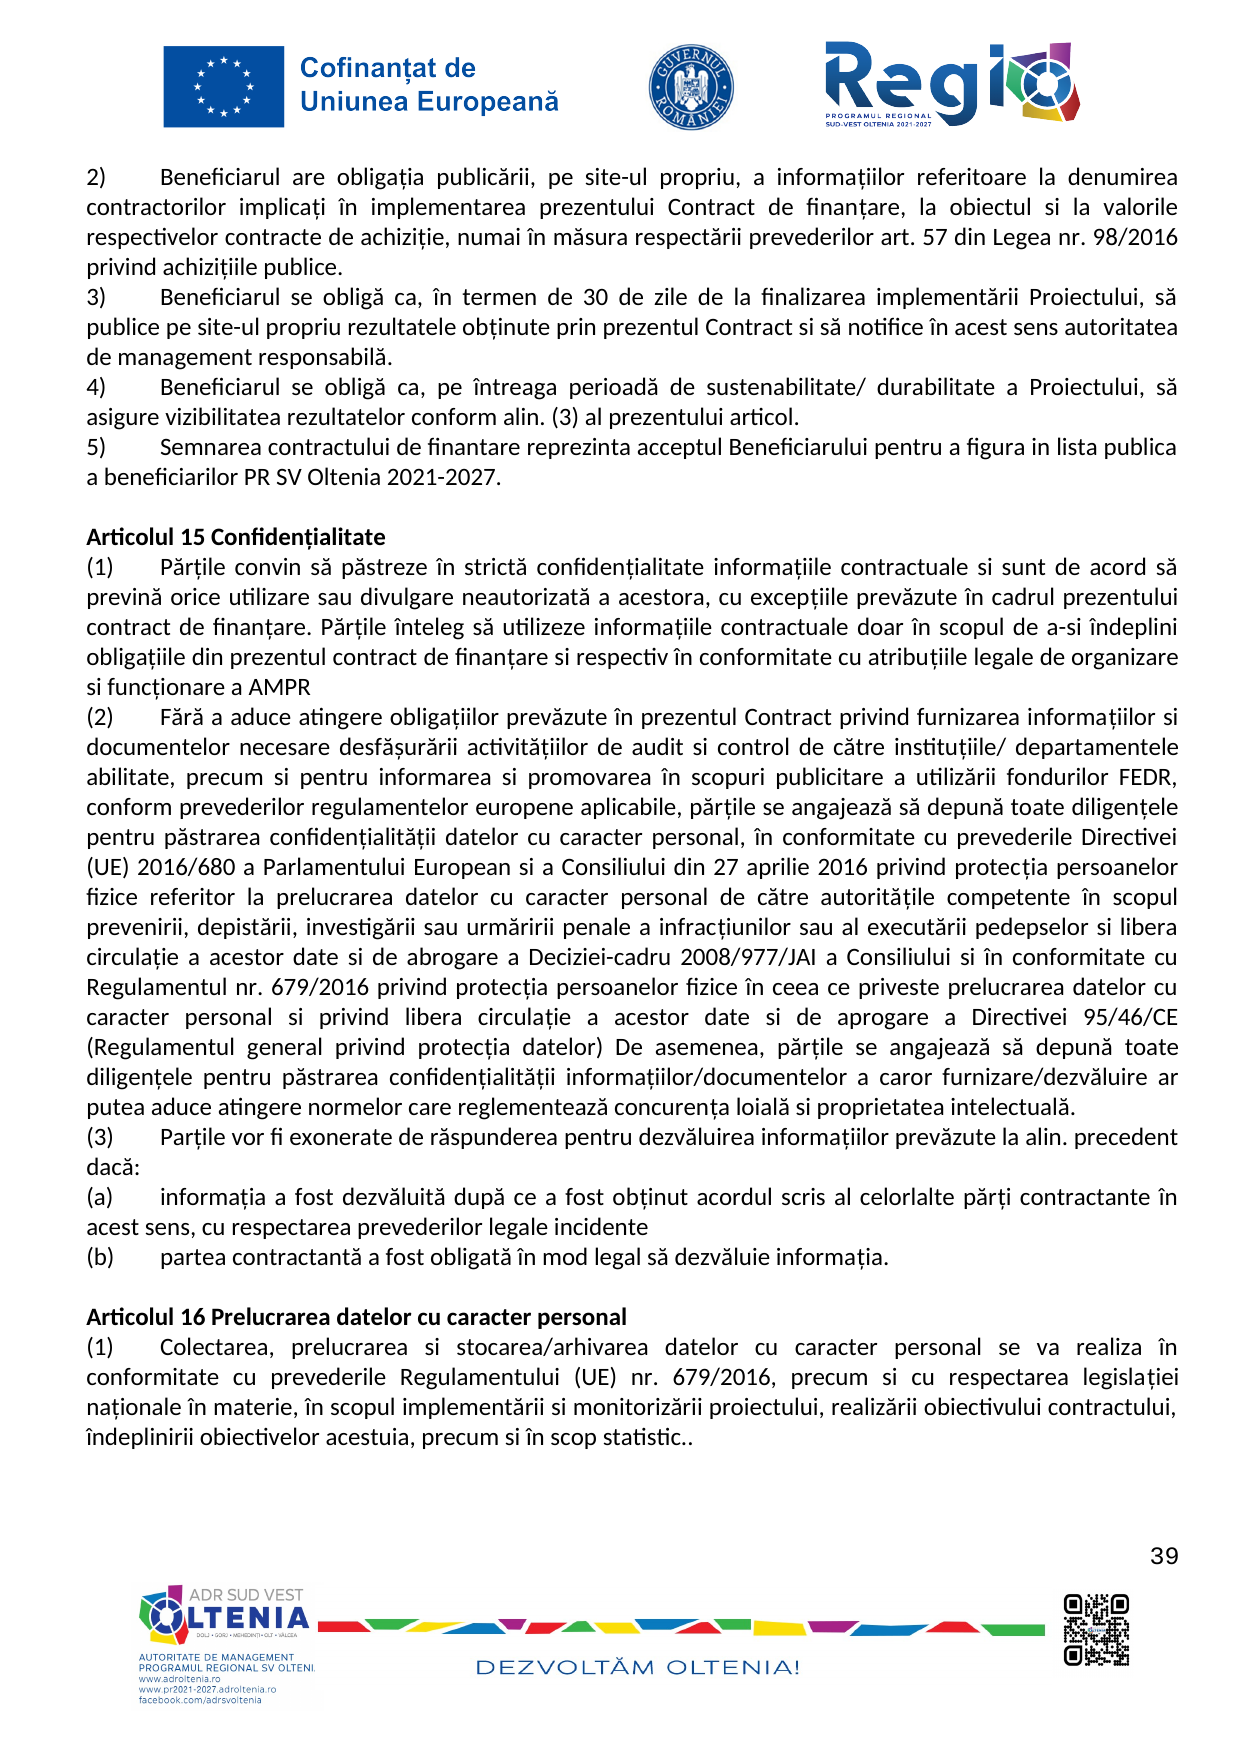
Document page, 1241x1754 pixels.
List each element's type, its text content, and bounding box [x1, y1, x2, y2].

subtitle 2) Beneficiarul are obligaţia publicării, pe site-ul propriu, a informaţiilor referitoare la denumirea contractorilor implicaţi în implementarea prezentului Contract de finanţare, la obiectul si la valorile respectivelor contracte de achiziţie, numai în măsura respectării prevederilor art. 57 din Legea nr. 98/2016 privind achiziţiile publice. [86, 161, 1179, 281]
picture [131, 1582, 1134, 1711]
subtitle (1) Colectarea, prelucrarea si stocarea/arhivarea datelor cu caracter personal se va realiza în conformitate cu prevederile Regulamentului (UE) nr. 679/2016, precum si cu respectarea legislaţiei naţionale în materie, în scopul implementării si monitorizării proiectului, realizării obiectivului contractului, îndeplinirii obiectivelor acestuia, precum si în scop statistic.. [86, 1331, 1179, 1451]
subtitle (a) informaţia a fost dezvăluită după ce a fost obţinut acordul scris al celorlalte părţi contractante în acest sens, cu respectarea prevederilor legale incidente [86, 1181, 1179, 1241]
subtitle (2) Fără a aduce atingere obligaţiilor prevăzute în prezentul Contract privind furnizarea informaţiilor si documentelor necesare desfăşurării activităţiilor de audit si control de către instituţiile/ departamentele abilitate, precum si pentru informarea si promovarea în scopuri publicitare a utilizării fondurilor FEDR, conform prevederilor regulamentelor europene aplicabile, părţile se angajează să depună toate diligenţele pentru păstrarea confidenţialităţii datelor cu caracter personal, în conformitate cu prevederile Directivei (UE) 2016/680 a Parlamentului European si a Consiliului din 27 aprilie 2016 privind protecţia persoanelor fizice referitor la prelucrarea datelor cu caracter personal de către autorităţile competente în scopul prevenirii, depistării, investigării sau urmăririi penale a infracţiunilor sau al executării pedepselor si libera circulaţie a acestor date si de abrogare a Deciziei-cadru 2008/977/JAI a Consiliului si în conformitate cu Regulamentul nr. 679/2016 privind protecţia persoanelor fizice în ceea ce priveste prelucrarea datelor cu caracter personal si privind libera circulaţie a acestor date si de aprogare a Directivei 95/46/CE (Regulamentul general privind protecţia datelor) De asemenea, părţile se angajează să depună toate diligenţele pentru păstrarea confidenţialităţii informaţiilor/documentelor a caror furnizare/dezvăluire ar putea aduce atingere normelor care reglementează concurenţa loială si proprietatea intelectuală. [86, 701, 1179, 1121]
subtitle Articolul 16 Prelucrarea datelor cu caracter personal [86, 1301, 1179, 1331]
subtitle 5) Semnarea contractului de finantare reprezinta acceptul Beneficiarului pentru a figura in lista publica a beneficiarilor PR SV Oltenia 2021-2027. [86, 431, 1179, 491]
subtitle (3) Parţile vor fi exonerate de răspunderea pentru dezvăluirea informaţiilor prevăzute la alin. precedent dacă: [86, 1121, 1179, 1181]
picture [645, 42, 739, 132]
picture [823, 40, 1082, 129]
subtitle (b) partea contractantă a fost obligată în mod legal să dezvăluie informaţia. [86, 1241, 1179, 1271]
subtitle Articolul 15 Confidenţialitate [86, 521, 1179, 551]
subtitle (1) Părţile convin să păstreze în strictă confidenţialitate informaţiile contractuale si sunt de acord să prevină orice utilizare sau divulgare neautorizată a acestora, cu excepţiile prevăzute în cadrul prezentului contract de finanţare. Părţile înteleg să utilizeze informaţiile contractuale doar în scopul de a-si îndeplini obligaţiile din prezentul contract de finanţare si respectiv în conformitate cu atribuţiile legale de organizare si funcţionare a AMPR [86, 551, 1179, 701]
subtitle 4) Beneficiarul se obligă ca, pe întreaga perioadă de sustenabilitate/ durabilitate a Proiectului, să asigure vizibilitatea rezultatelor conform alin. (3) al prezentului articol. [86, 371, 1179, 431]
subtitle 3) Beneficiarul se obligă ca, în termen de 30 de zile de la finalizarea implementării Proiectului, să publice pe site-ul propriu rezultatele obţinute prin prezentul Contract si să notifice în acest sens autoritatea de management responsabilă. [86, 281, 1179, 371]
picture [158, 42, 561, 131]
